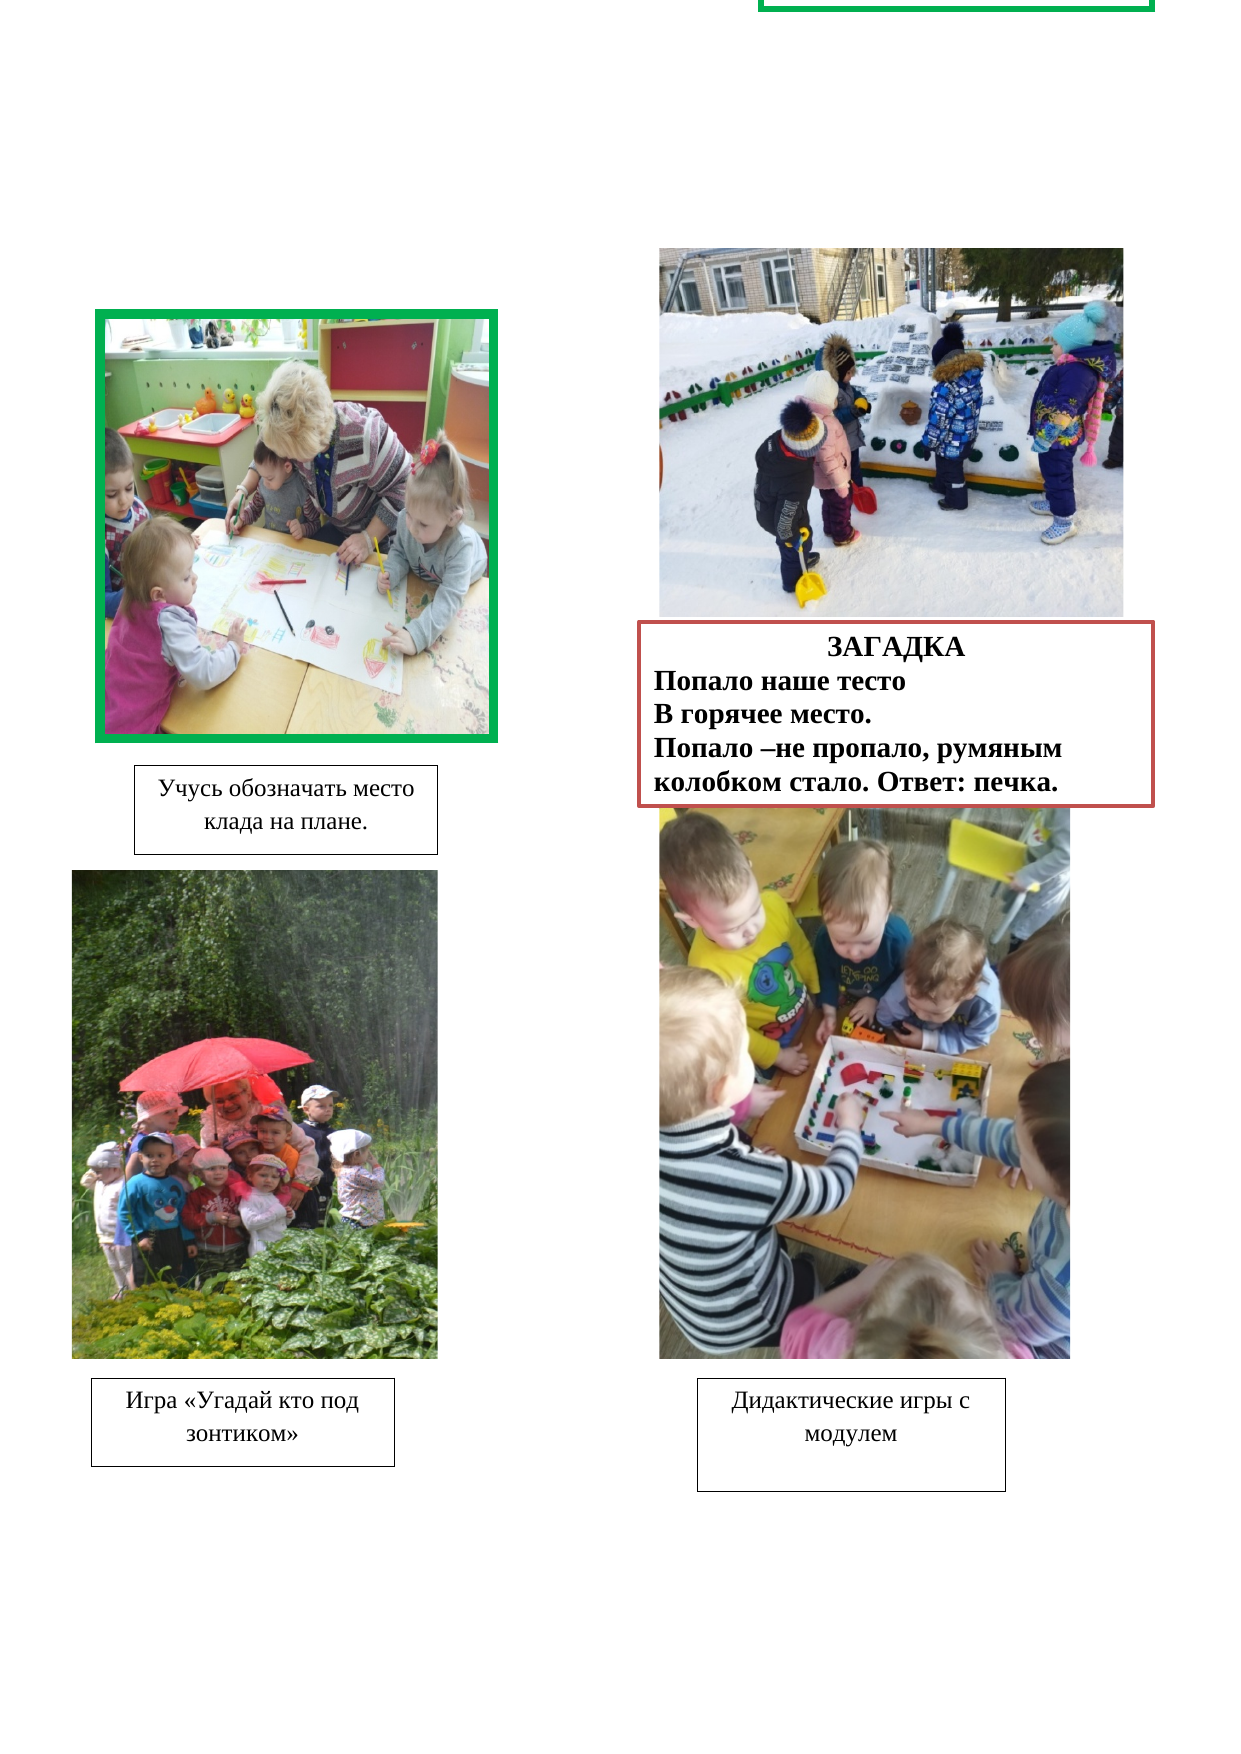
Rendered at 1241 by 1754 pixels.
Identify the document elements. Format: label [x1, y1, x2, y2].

picture [71, 870, 438, 1359]
picture [105, 319, 489, 734]
picture [659, 808, 1071, 1359]
picture [659, 248, 1124, 617]
